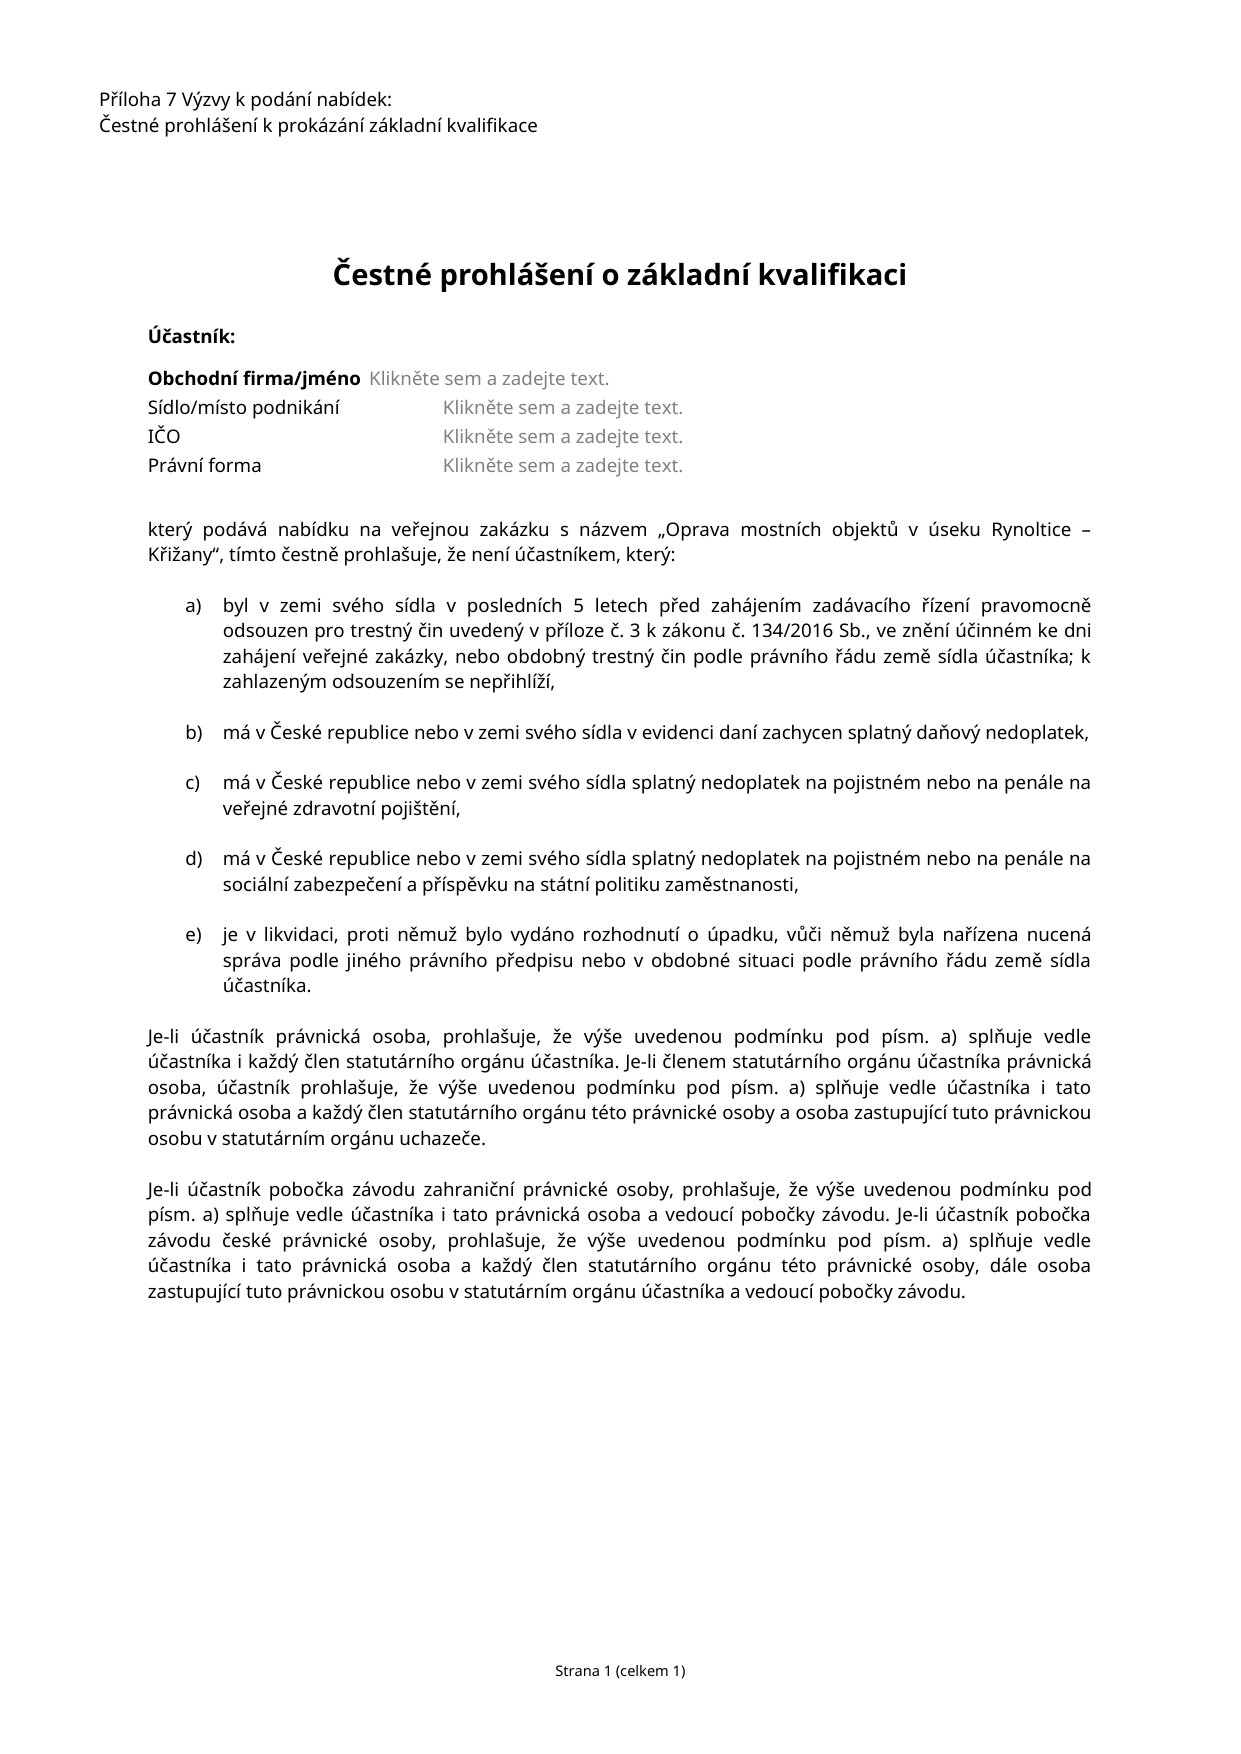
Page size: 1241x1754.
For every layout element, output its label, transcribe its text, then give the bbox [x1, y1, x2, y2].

list je v likvidaci, proti němuž bylo vydáno rozhodnutí o úpadku, vůči němuž byla nařízena nucená správa podle jiného právního předpisu nebo v obdobné situaci podle právního řádu země sídla účastníka. [185, 922, 1093, 998]
list byl v zemi svého sídla v posledních 5 letech před zahájením zadávacího řízení pravomocně odsouzen pro trestný čin uvedený v příloze č. 3 k zákonu č. 134/2016 Sb., ve znění účinném ke dni zahájení veřejné zakázky, nebo obdobný trestný čin podle právního řádu země sídla účastníka; k zahlazeným odsouzením se nepřihlíží, [185, 592, 1093, 694]
text Je-li účastník pobočka závodu zahraniční právnické osoby, prohlašuje, že výše uvedenou podmínku pod písm. a) splňuje vedle účastníka i tato právnická osoba a vedoucí pobočky závodu. Je-li účastník pobočka závodu české právnické osoby, prohlašuje, že výše uvedenou podmínku pod písm. a) splňuje vedle účastníka i tato právnická osoba a každý člen statutárního orgánu této právnické osoby, dále osoba zastupující tuto právnickou osobu v statutárním orgánu účastníka a vedoucí pobočky závodu. [148, 1176, 1093, 1304]
text Účastník: [148, 318, 1093, 349]
list má v České republice nebo v zemi svého sídla splatný nedoplatek na pojistném nebo na penále na sociální zabezpečení a příspěvku na státní politiku zaměstnanosti, [185, 846, 1093, 897]
text Obchodní firma/jméno [148, 362, 1093, 391]
list má v České republice nebo v zemi svého sídla v evidenci daní zachycen splatný daňový nedoplatek, [185, 719, 1093, 744]
title Čestné prohlášení o základní kvalifikaci [148, 254, 1093, 293]
text IČO [148, 420, 1093, 449]
text Je-li účastník právnická osoba, prohlašuje, že výše uvedenou podmínku pod písm. a) splňuje vedle účastníka i každý člen statutárního orgánu účastníka. Je-li členem statutárního orgánu účastníka právnická osoba, účastník prohlašuje, že výše uvedenou podmínku pod písm. a) splňuje vedle účastníka i tato právnická osoba a každý člen statutárního orgánu této právnické osoby a osoba zastupující tuto právnickou osobu v statutárním orgánu uchazeče. [148, 1023, 1093, 1151]
text který podává nabídku na veřejnou zakázku s názvem „Oprava mostních objektů v úseku Rynoltice – Křižany“, tímto čestně prohlašuje, že není účastníkem, který: [148, 516, 1093, 567]
list má v České republice nebo v zemi svého sídla splatný nedoplatek na pojistném nebo na penále na veřejné zdravotní pojištění, [185, 769, 1093, 821]
text Sídlo/místo podnikání [148, 391, 1093, 420]
text Právní forma [148, 449, 1093, 478]
